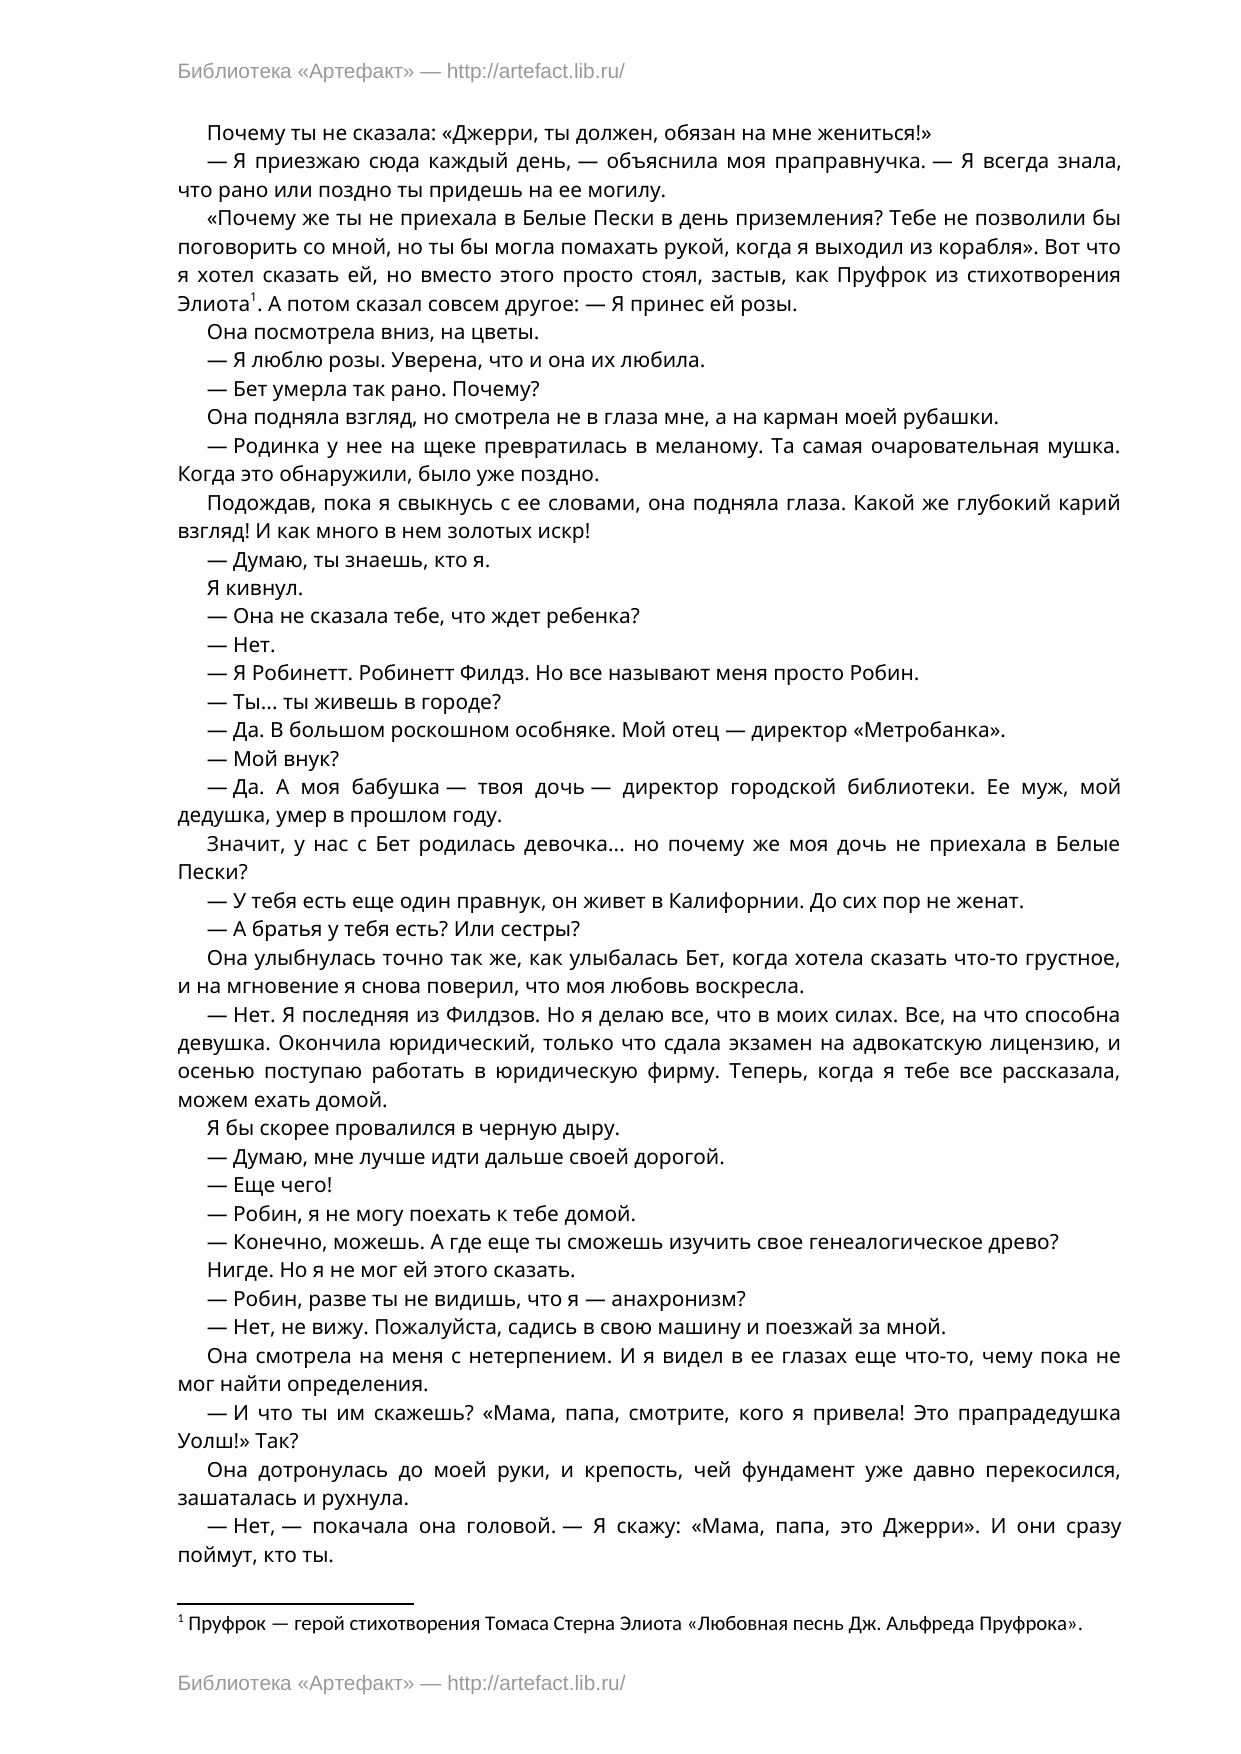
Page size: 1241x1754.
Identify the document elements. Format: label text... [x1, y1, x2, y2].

text — Я люблю розы. Уверена, что и она их любила. [177, 346, 1122, 374]
text — Родинка у нее на щеке превратилась в меланому. Та самая очаровательная мушка. Когда это обнаружили, было уже поздно. [177, 431, 1122, 488]
text — Робин, разве ты не видишь, что я — анахронизм? [177, 1284, 1122, 1312]
text — Конечно, можешь. А где еще ты сможешь изучить свое генеалогическое древо? [177, 1227, 1122, 1256]
text — Она не сказала тебе, что ждет ребенка? [177, 602, 1122, 630]
text Она подняла взгляд, но смотрела не в глаза мне, а на карман моей рубашки. [177, 402, 1122, 431]
text Она посмотрела вниз, на цветы. [177, 317, 1122, 346]
text Почему ты не сказала: «Джерри, ты должен, обязан на мне жениться!» [177, 118, 1122, 147]
text — Нет. [177, 630, 1122, 658]
text — Ты... ты живешь в городе? [177, 687, 1122, 715]
text — Нет, — покачала она головой. — Я скажу: «Мама, папа, это Джерри». И они сразу поймут, кто ты. [177, 1512, 1122, 1568]
text Значит, у нас с Бет родилась девочка... но почему же моя дочь не приехала в Белые Пески? [177, 829, 1122, 886]
text — Я Робинетт. Робинетт Филдз. Но все называют меня просто Робин. [177, 658, 1122, 687]
text Она смотрела на меня с нетерпением. И я видел в ее глазах еще что-то, чему пока не мог найти определения. [177, 1341, 1122, 1398]
text — Думаю, мне лучше идти дальше своей дорогой. [177, 1142, 1122, 1170]
text Подождав, пока я свыкнусь с ее словами, она подняла глаза. Какой же глубокий карий взгляд! И как много в нем золотых искр! [177, 488, 1122, 545]
text Я кивнул. [177, 573, 1122, 602]
text — У тебя есть еще один правнук, он живет в Калифорнии. До сих пор не женат. [177, 886, 1122, 914]
text — Я приезжаю сюда каждый день, — объяснила моя праправнучка. — Я всегда знала, что рано или поздно ты придешь на ее могилу. [177, 147, 1122, 203]
text — Еще чего! [177, 1170, 1122, 1199]
text — Бет умерла так рано. Почему? [177, 374, 1122, 402]
text — Да. А моя бабушка — твоя дочь — директор городской библиотеки. Ее муж, мой дедушка, умер в прошлом году. [177, 772, 1122, 829]
text — Мой внук? [177, 744, 1122, 772]
text — Нет, не вижу. Пожалуйста, садись в свою машину и поезжай за мной. [177, 1312, 1122, 1341]
text — Думаю, ты знаешь, кто я. [177, 545, 1122, 573]
text «Почему же ты не приехала в Белые Пески в день приземления? Тебе не позволили бы поговорить со мной, но ты бы могла помахать рукой, когда я выходил из корабля». Вот что я хотел сказать ей, но вместо этого просто стоял, застыв, как Пруфрок из стихотворения Элиота. А потом сказал совсем другое: — Я принес ей розы. [177, 203, 1122, 317]
text — А братья у тебя есть? Или сестры? [177, 914, 1122, 943]
text — Нет. Я последняя из Филдзов. Но я делаю все, что в моих силах. Все, на что способна девушка. Окончила юридический, только что сдала экзамен на адвокатскую лицензию, и осенью поступаю работать в юридическую фирму. Теперь, когда я тебе все рассказала, можем ехать домой. [177, 1000, 1122, 1113]
text — Робин, я не могу поехать к тебе домой. [177, 1199, 1122, 1227]
text Она улыбнулась точно так же, как улыбалась Бет, когда хотела сказать что-то грустное, и на мгновение я снова поверил, что моя любовь воскресла. [177, 943, 1122, 1000]
text Нигде. Но я не мог ей этого сказать. [177, 1256, 1122, 1284]
text — Да. В большом роскошном особняке. Мой отец — директор «Метробанка». [177, 715, 1122, 744]
text — И что ты им скажешь? «Мама, папа, смотрите, кого я привела! Это прапрадедушка Уолш!» Так? [177, 1398, 1122, 1455]
text Она дотронулась до моей руки, и крепость, чей фундамент уже давно перекосился, зашаталась и рухнула. [177, 1455, 1122, 1512]
text Я бы скорее провалился в черную дыру. [177, 1113, 1122, 1142]
